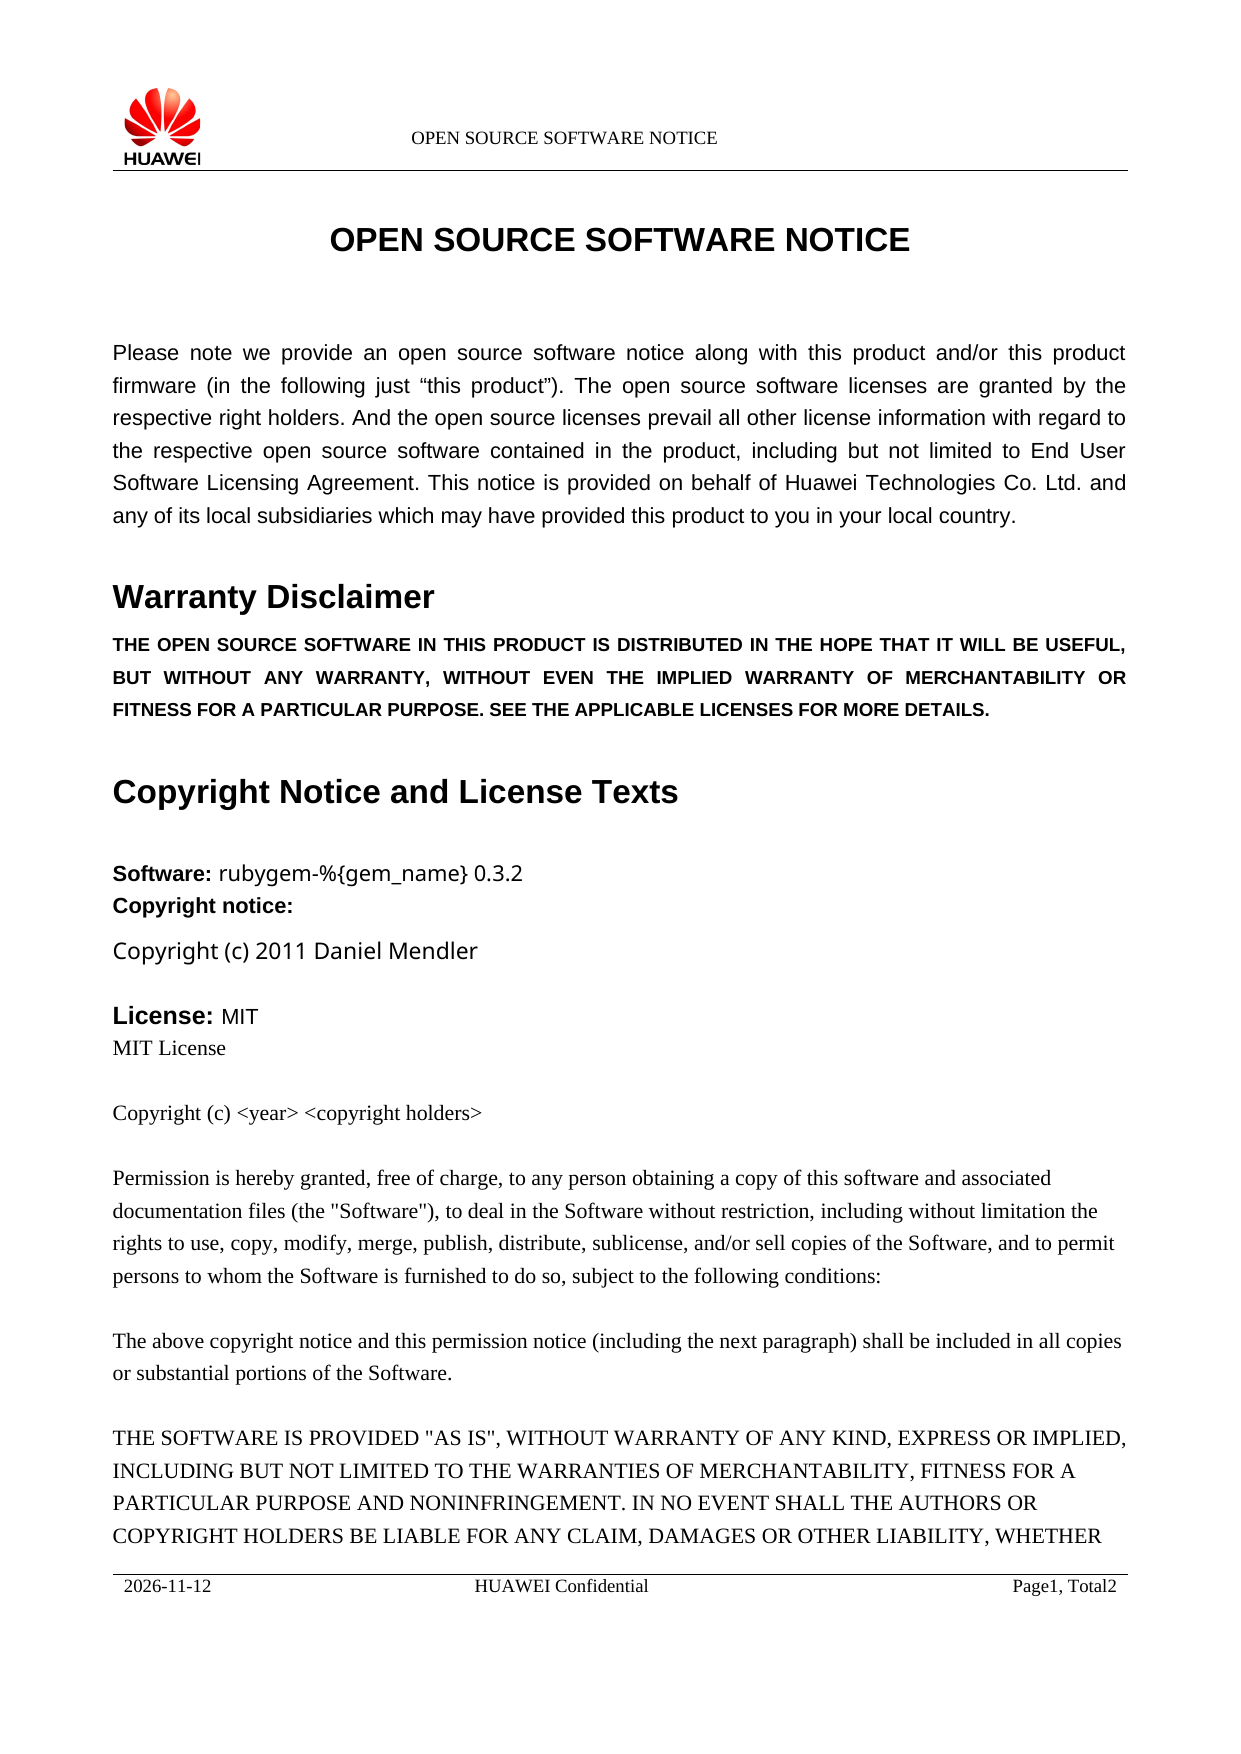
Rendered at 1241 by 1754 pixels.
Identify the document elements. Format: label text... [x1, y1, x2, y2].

text OPEN SOURCE SOFTWARE NOTICE [112, 206, 1128, 271]
text Copyright (c) 2011 Daniel Mendler [112, 934, 1128, 999]
text Copyright Notice and License Texts [112, 759, 1128, 824]
title Software: rubygem-%{gem_name} 0.3.2 [112, 856, 1128, 889]
text License: MIT [112, 999, 1128, 1031]
text Warranty Disclaimer [112, 564, 1128, 629]
text Please note we provide an open source software notice along with this product and/or this product firmware (in the following just “this product”). The open source software licenses are granted by the respective right holders. And the open source licenses prevail all other license information with regard to the respective open source software contained in the product, including but not limited to End User Software Licensing Agreement. This notice is provided on behalf of Huawei Technologies Co. Ltd. and any of its local subsidiaries which may have provided this product to you in your local country. [112, 336, 1128, 531]
text Copyright notice: [112, 889, 1128, 921]
text The open source software in this product is distributed in the hope that it will be useful, but WITHOUT ANY WARRANTY, without even the implied warranty of MERCHANTABILITY or FITNESS FOR A PARTICULAR PURPOSE. See the applicable licenses for more details. [112, 629, 1128, 726]
picture [124, 88, 201, 165]
